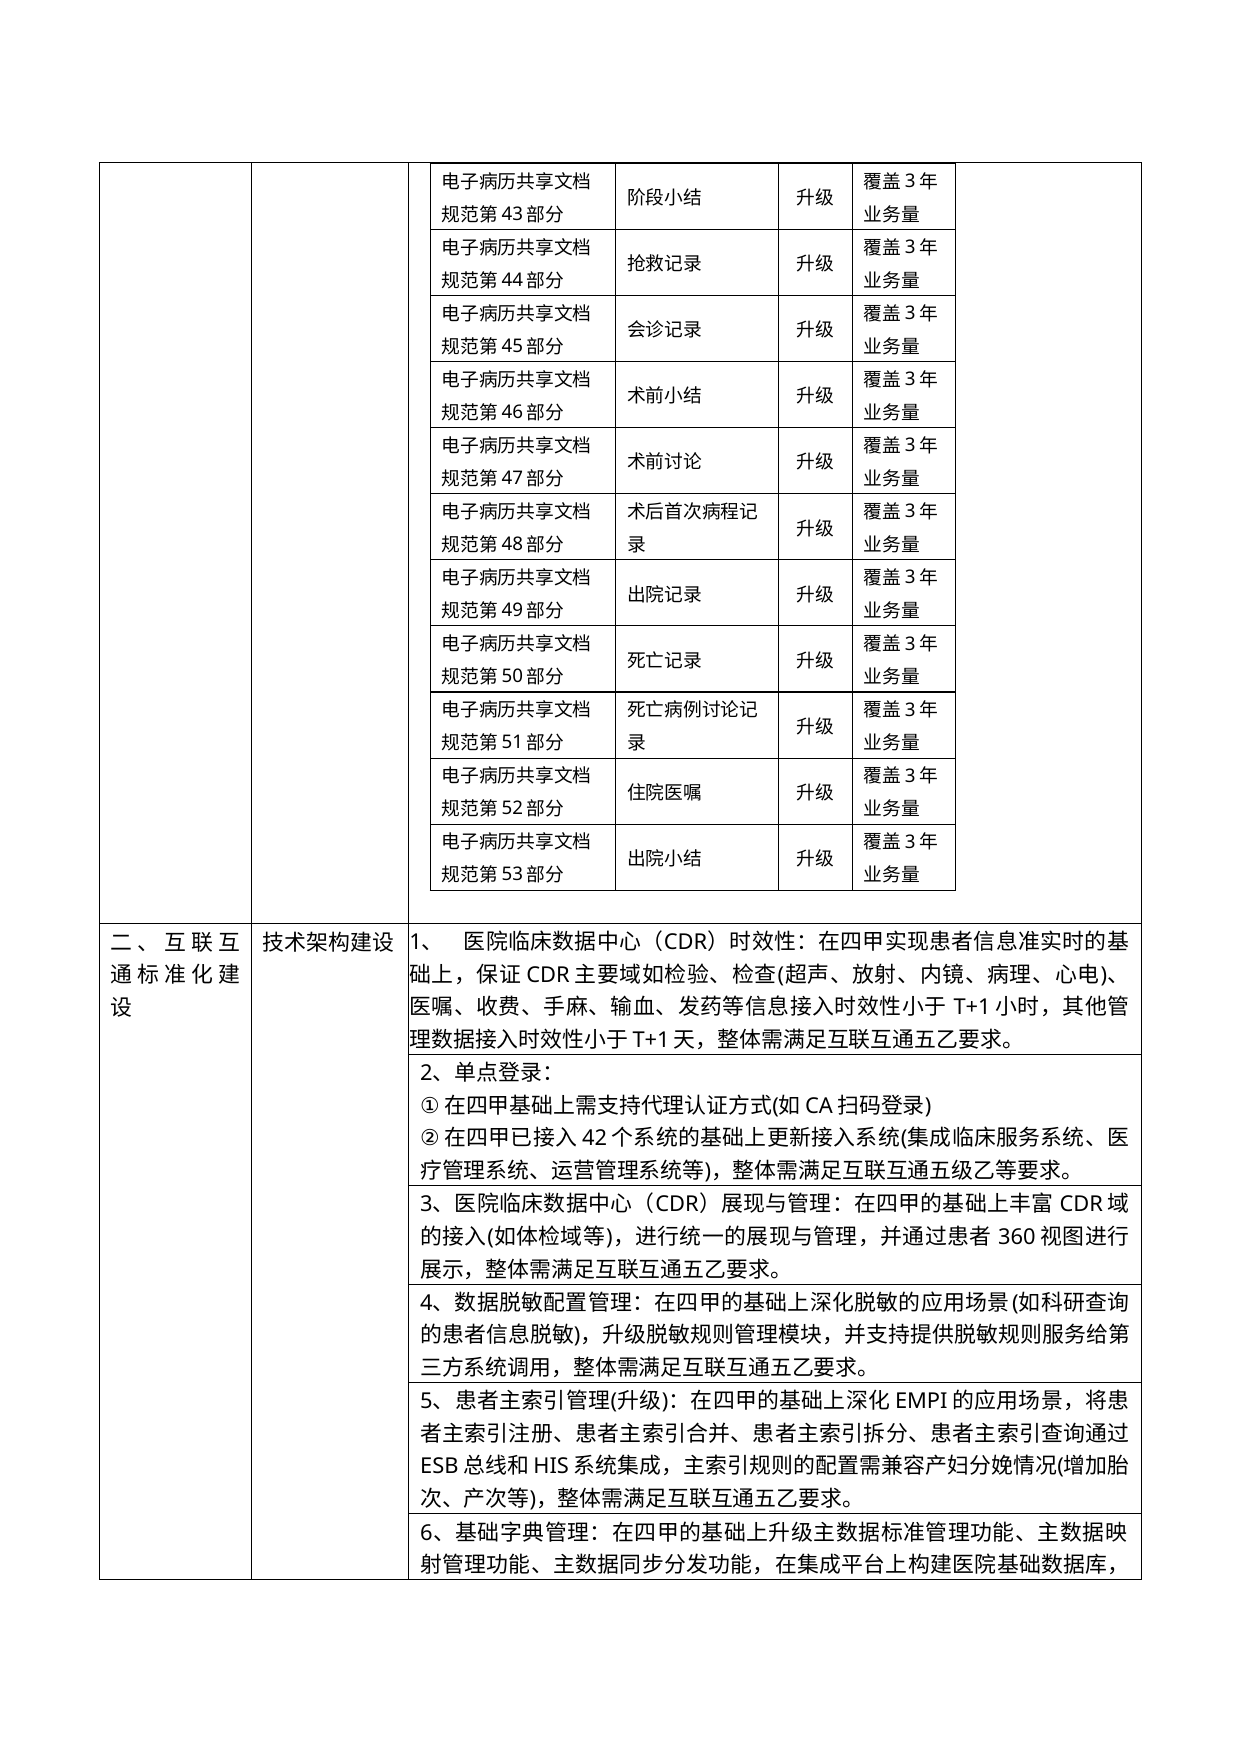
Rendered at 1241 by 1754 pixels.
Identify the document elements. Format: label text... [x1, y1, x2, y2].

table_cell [409, 1514, 1141, 1579]
table_cell 5、患者主索引管理(升级)：在四甲的基础上深化EMPI的应用场景，将患者主索引注册、患者主索引合并、患者主索引拆分、患者主索引查询通过ESB总线和HIS系统集成，主索引规则的配置需兼容产妇分娩情况(增加胎次、产次等)，整体需满足互联互通五乙要求。 [409, 1383, 1141, 1513]
table_cell 3、医院临床数据中心（CDR）展现与管理：在四甲的基础上丰富CDR域的接入(如体检域等)，进行统一的展现与管理，并通过患者360视图进行展示，整体需满足互联互通五乙要求。 [409, 1186, 1141, 1284]
table_cell 医院临床数据中心（CDR）时效性：在四甲实现患者信息准实时的基础上，保证CDR主要域如检验、检查(超声、放射、内镜、病理、心电)、医嘱、收费、手麻、输血、发药等信息接入时效性小于T+1小时，其他管理数据接入时效性小于T+1天，整体需满足互联互通五乙要求。 [409, 924, 1141, 1054]
table_cell 二、互联互通标准化建设 [100, 924, 251, 1579]
table_cell 共享文档明细： [409, 163, 1141, 923]
table_cell 4、数据脱敏配置管理：在四甲的基础上深化脱敏的应用场景(如科研查询的患者信息脱敏)，升级脱敏规则管理模块，并支持提供脱敏规则服务给第三方系统调用，整体需满足互联互通五乙要求。 [409, 1285, 1141, 1382]
table_cell 技术架构建设 [252, 924, 408, 1579]
table_cell 2、单点登录： ①在四甲基础上需支持代理认证方式(如CA扫码登录) ②在四甲已接入42个系统的基础上更新接入系统(集成临床服务系统、医疗管理系统、运营管理系统等)，整体需满足互联互通五级乙等要求。 [409, 1055, 1141, 1185]
